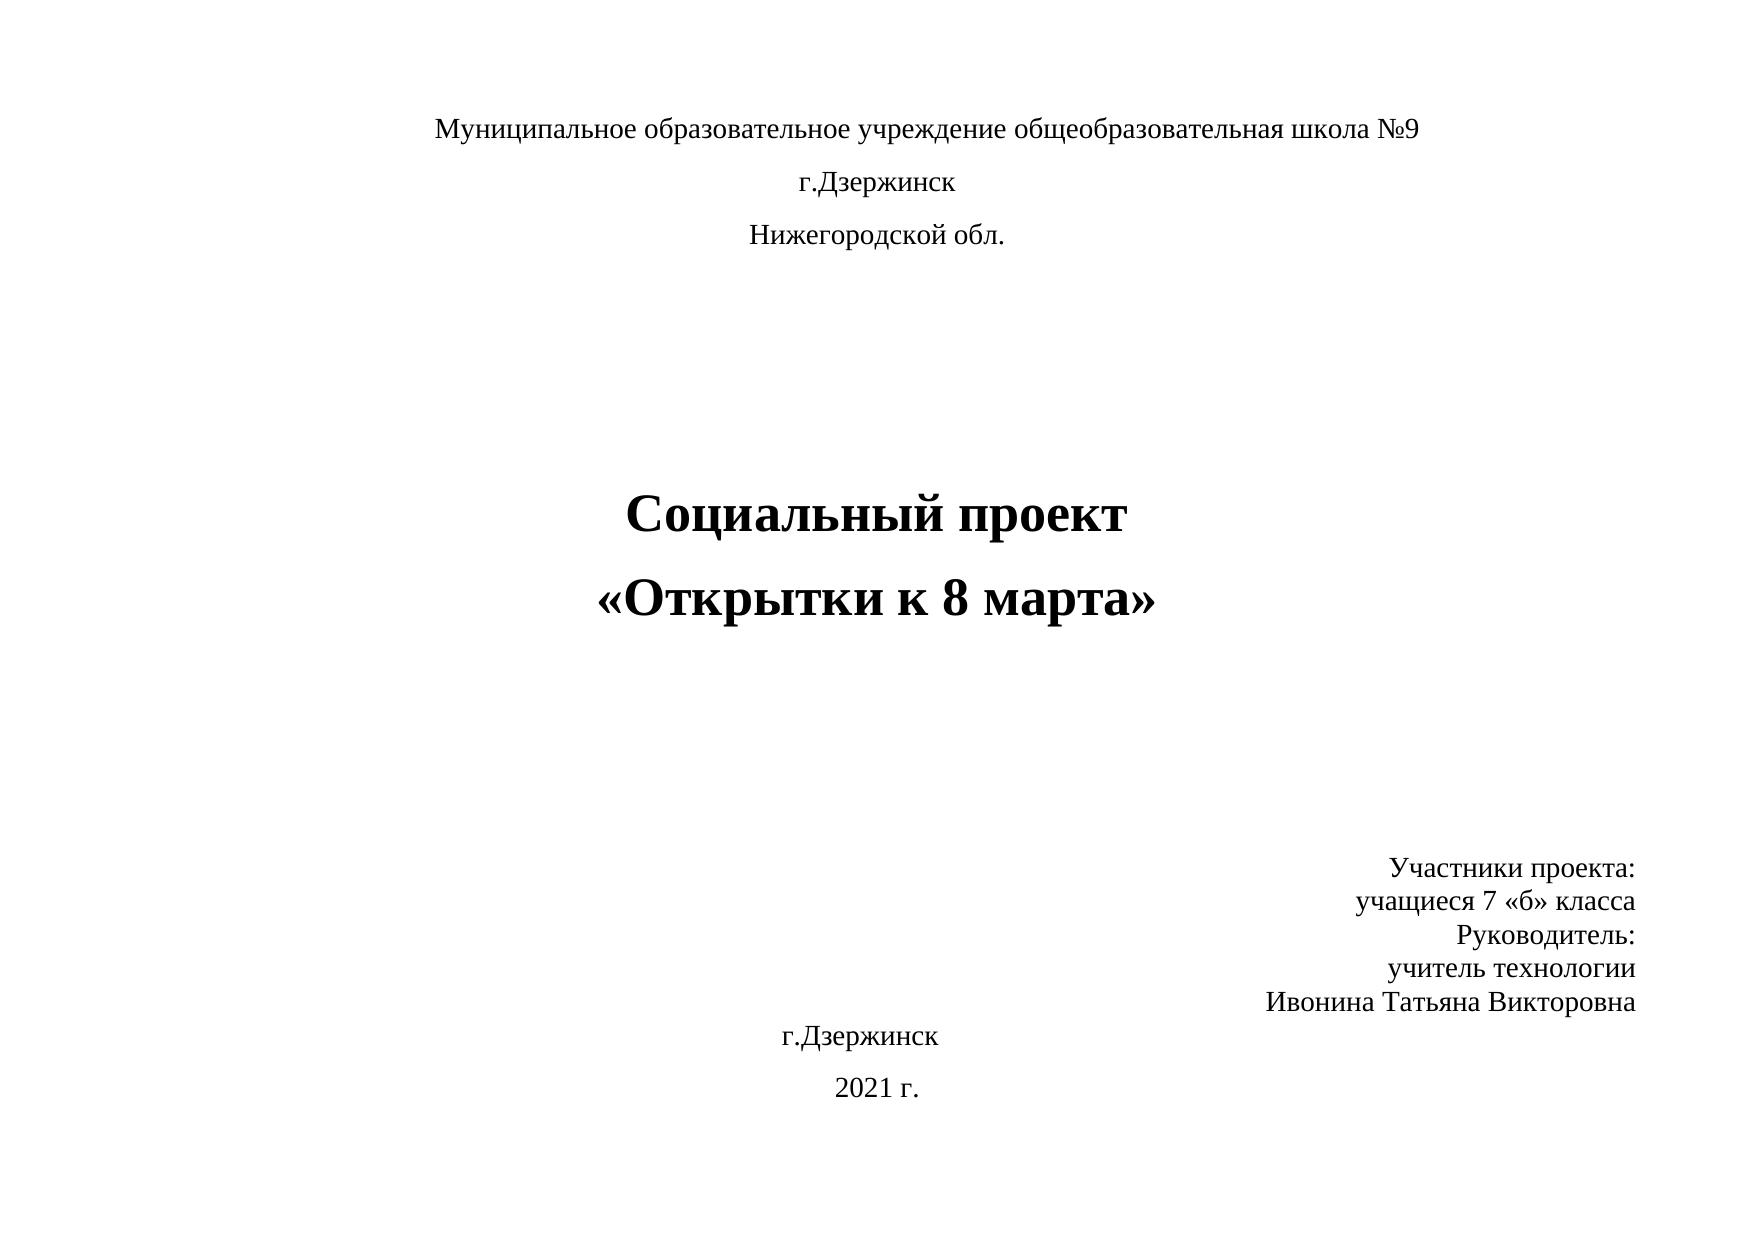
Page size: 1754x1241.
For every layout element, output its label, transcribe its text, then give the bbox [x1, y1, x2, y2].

text 2021 г. [118, 1071, 1636, 1104]
text учащиеся 7 «б» класса [118, 883, 1636, 917]
text «Открытки к 8 марта» [118, 565, 1636, 627]
text г.Дзержинск [118, 1018, 1724, 1051]
text Участники проекта: [118, 850, 1636, 883]
text Ивонина Татьяна Викторовна [118, 984, 1636, 1018]
text Руководитель: [118, 917, 1636, 951]
text учитель технологии [118, 951, 1636, 984]
text Социальный проект [118, 481, 1636, 543]
text Муниципальное образовательное учреждение общеобразовательная школа №9 [118, 88, 1636, 145]
text Нижегородской обл. [118, 217, 1636, 251]
text г.Дзержинск [118, 164, 1636, 198]
